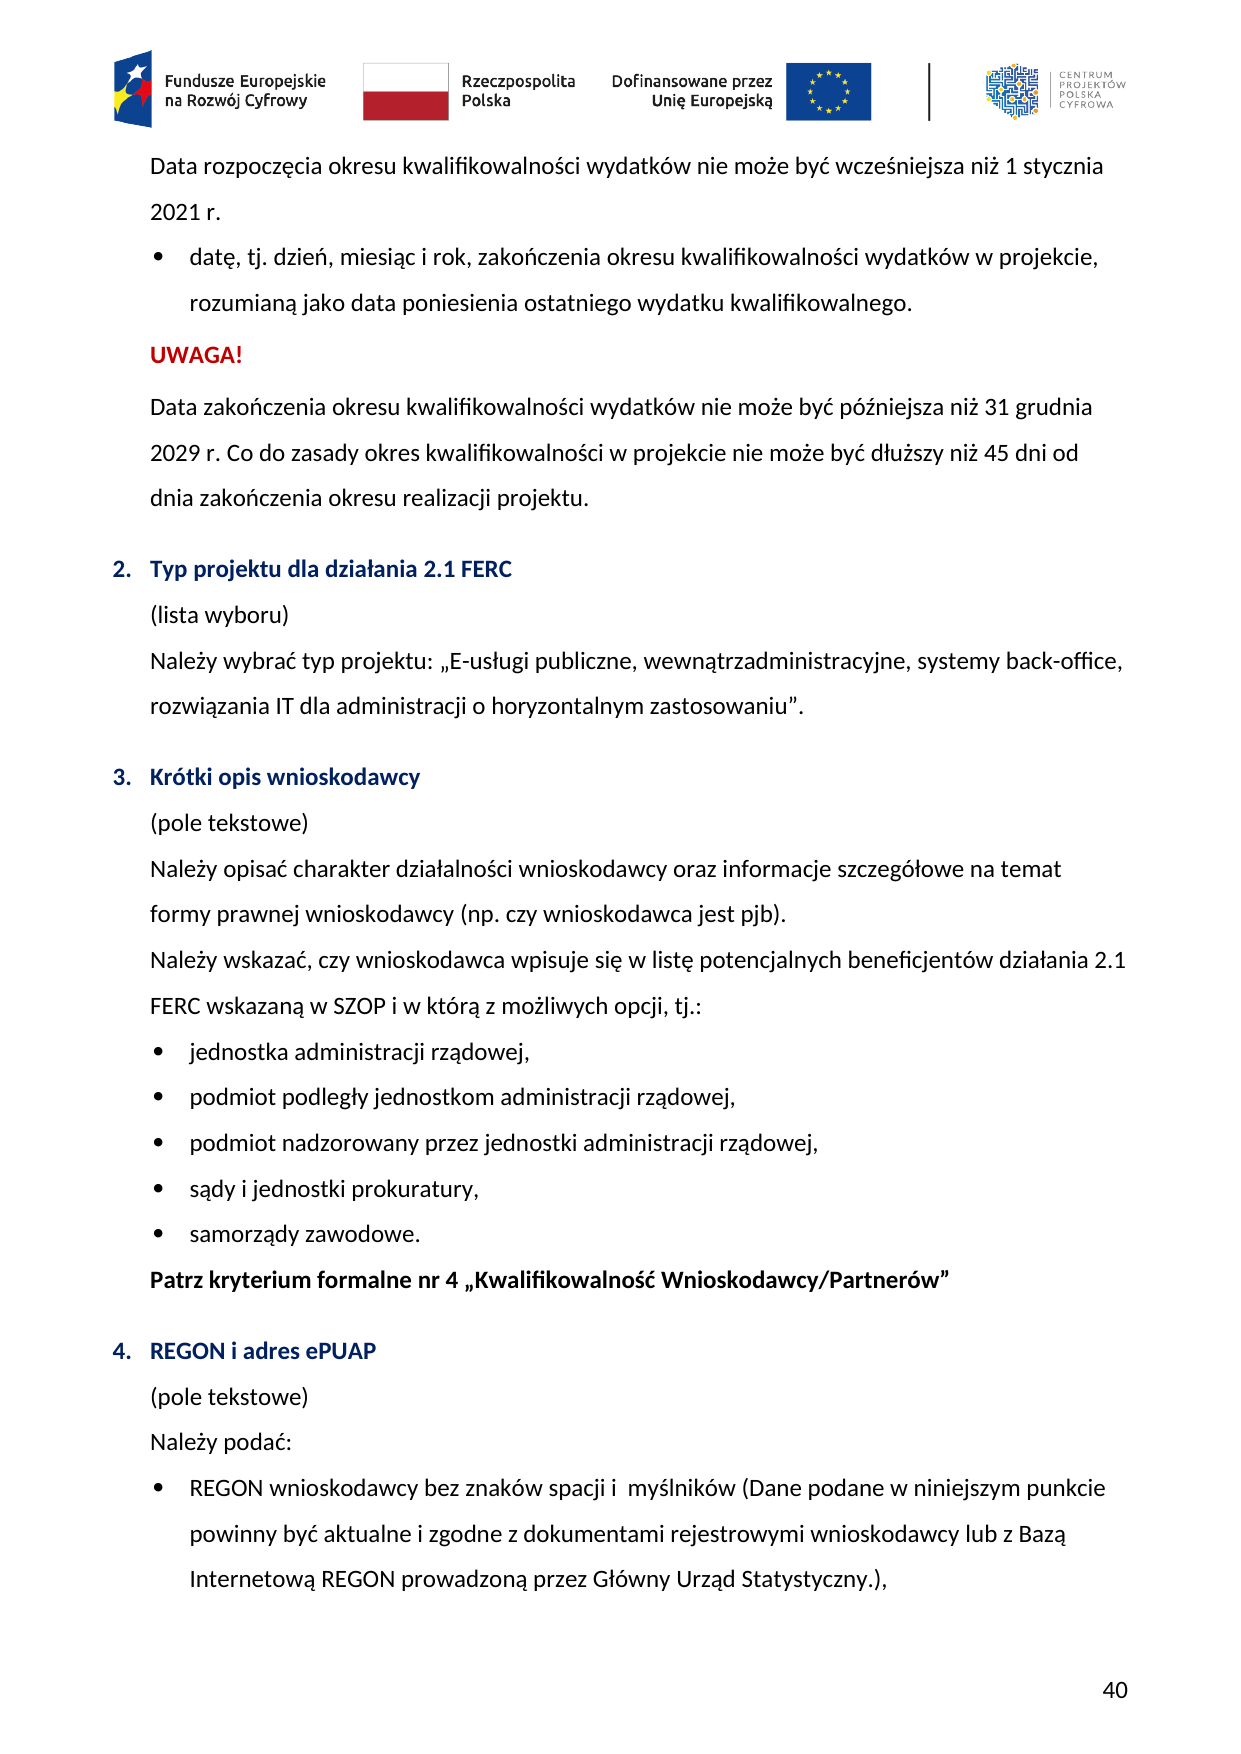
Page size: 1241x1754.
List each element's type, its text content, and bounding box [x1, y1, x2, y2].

text Należy opisać charakter działalności wnioskodawcy oraz informacje szczegółowe na temat formy prawnej wnioskodawcy (np. czy wnioskodawca jest pjb). [150, 853, 1128, 929]
list REGON wnioskodawcy bez znaków spacji i myślników (Dane podane w niniejszym punkcie powinny być aktualne i zgodne z dokumentami rejestrowymi wnioskodawcy lub z Bazą Internetową REGON prowadzoną przez Główny Urząd Statystyczny.), [154, 1472, 1128, 1594]
text (lista wyboru) [150, 599, 1128, 629]
list jednostka administracji rządowej, [154, 1036, 1128, 1066]
text Data zakończenia okresu kwalifikowalności wydatków nie może być późniejsza niż 31 grudnia 2029 r. Co do zasady okres kwalifikowalności w projekcie nie może być dłuższy niż 45 dni od dnia zakończenia okresu realizacji projektu. [150, 391, 1128, 513]
text (pole tekstowe) [150, 1381, 1128, 1411]
text Data rozpoczęcia okresu kwalifikowalności wydatków nie może być wcześniejsza niż 1 stycznia 2021 r. [150, 150, 1128, 226]
subtitle Typ projektu dla działania 2.1 FERC [112, 553, 1128, 584]
text Należy wskazać, czy wnioskodawca wpisuje się w listę potencjalnych beneficjentów działania 2.1 FERC wskazaną w SZOP i w którą z możliwych opcji, tj.: [150, 944, 1128, 1020]
subtitle Krótki opis wnioskodawcy [112, 761, 1128, 792]
text UWAGA! [150, 339, 1128, 370]
list datę, tj. dzień, miesiąc i rok, zakończenia okresu kwalifikowalności wydatków w projekcie, rozumianą jako data poniesienia ostatniego wydatku kwalifikowalnego. [154, 241, 1128, 318]
list podmiot podległy jednostkom administracji rządowej, [154, 1081, 1128, 1112]
list sądy i jednostki prokuratury, [154, 1173, 1128, 1203]
list samorządy zawodowe. [154, 1218, 1128, 1249]
picture [114, 50, 1126, 128]
text (pole tekstowe) [150, 807, 1128, 837]
list Należy wybrać typ projektu: „E-usługi publiczne, wewnątrzadministracyjne, systemy back-office, rozwiązania IT dla administracji o horyzontalnym zastosowaniu”. [150, 645, 1128, 721]
subtitle REGON i adres ePUAP [112, 1335, 1128, 1366]
list podmiot nadzorowany przez jednostki administracji rządowej, [154, 1127, 1128, 1158]
text Patrz kryterium formalne nr 4 „Kwalifikowalność Wnioskodawcy/Partnerów” [150, 1264, 1128, 1295]
text Należy podać: [150, 1426, 1128, 1457]
